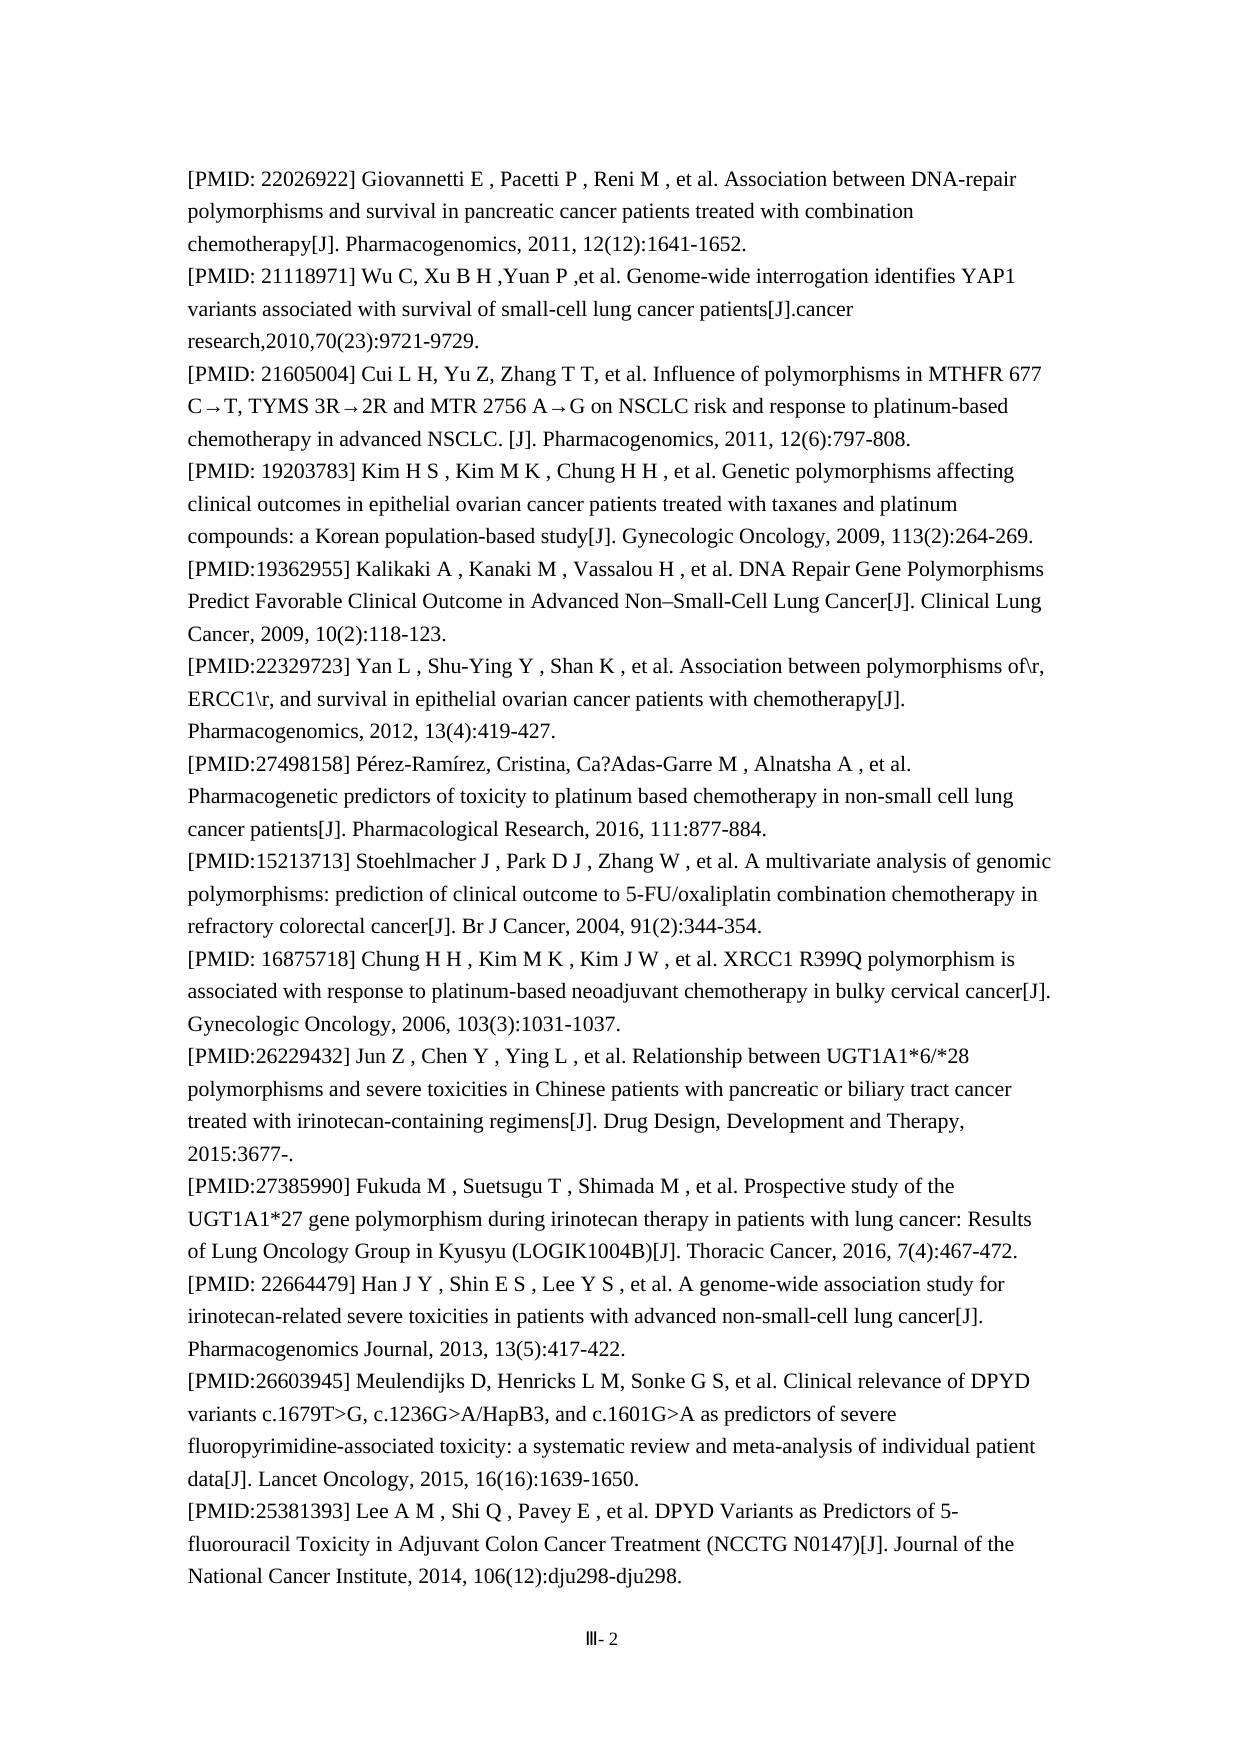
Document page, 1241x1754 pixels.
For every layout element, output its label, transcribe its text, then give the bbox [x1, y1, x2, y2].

text [PMID: 22026922] Giovannetti E , Pacetti P , Reni M , et al. Association between DNA-repair polymorphisms and survival in pancreatic cancer patients treated with combination chemotherapy[J]. Pharmacogenomics, 2011, 12(12):1641-1652. [187, 162, 1053, 259]
text [PMID: 21605004] Cui L H, Yu Z, Zhang T T, et al. Influence of polymorphisms in MTHFR 677 C→T, TYMS 3R→2R and MTR 2756 A→G on NSCLC risk and response to platinum-based chemotherapy in advanced NSCLC. [J]. Pharmacogenomics, 2011, 12(6):797-808. [187, 357, 1053, 454]
text [PMID: 22664479] Han J Y , Shin E S , Lee Y S , et al. A genome-wide association study for irinotecan-related severe toxicities in patients with advanced non-small-cell lung cancer[J]. Pharmacogenomics Journal, 2013, 13(5):417-422. [187, 1267, 1053, 1364]
text [PMID: 19203783] Kim H S , Kim M K , Chung H H , et al. Genetic polymorphisms affecting clinical outcomes in epithelial ovarian cancer patients treated with taxanes and platinum compounds: a Korean population-based study[J]. Gynecologic Oncology, 2009, 113(2):264-269. [187, 454, 1053, 552]
text [PMID:27385990] Fukuda M , Suetsugu T , Shimada M , et al. Prospective study of the UGT1A1*27 gene polymorphism during irinotecan therapy in patients with lung cancer: Results of Lung Oncology Group in Kyusyu (LOGIK1004B)[J]. Thoracic Cancer, 2016, 7(4):467-472. [187, 1169, 1053, 1267]
text [PMID:27498158] Pérez-Ramírez, Cristina, Ca?Adas-Garre M , Alnatsha A , et al. Pharmacogenetic predictors of toxicity to platinum based chemotherapy in non-small cell lung cancer patients[J]. Pharmacological Research, 2016, 111:877-884. [187, 747, 1053, 844]
text [PMID:15213713] Stoehlmacher J , Park D J , Zhang W , et al. A multivariate analysis of genomic polymorphisms: prediction of clinical outcome to 5-FU/oxaliplatin combination chemotherapy in refractory colorectal cancer[J]. Br J Cancer, 2004, 91(2):344-354. [187, 844, 1053, 942]
text [PMID: 21118971] Wu C, Xu B H ,Yuan P ,et al. Genome-wide interrogation identifies YAP1 variants associated with survival of small-cell lung cancer patients[J].cancer research,2010,70(23):9721-9729. [187, 259, 1053, 357]
text [PMID:25381393] Lee A M , Shi Q , Pavey E , et al. DPYD Variants as Predictors of 5-fluorouracil Toxicity in Adjuvant Colon Cancer Treatment (NCCTG N0147)[J]. Journal of the National Cancer Institute, 2014, 106(12):dju298-dju298. [187, 1494, 1053, 1592]
text [PMID: 16875718] Chung H H , Kim M K , Kim J W , et al. XRCC1 R399Q polymorphism is associated with response to platinum-based neoadjuvant chemotherapy in bulky cervical cancer[J]. Gynecologic Oncology, 2006, 103(3):1031-1037. [187, 942, 1053, 1039]
text [PMID:26603945] Meulendijks D, Henricks L M, Sonke G S, et al. Clinical relevance of DPYD variants c.1679T>G, c.1236G>A/HapB3, and c.1601G>A as predictors of severe fluoropyrimidine-associated toxicity: a systematic review and meta-analysis of individual patient data[J]. Lancet Oncology, 2015, 16(16):1639-1650. [187, 1364, 1053, 1494]
text [PMID:19362955] Kalikaki A , Kanaki M , Vassalou H , et al. DNA Repair Gene Polymorphisms Predict Favorable Clinical Outcome in Advanced Non–Small-Cell Lung Cancer[J]. Clinical Lung Cancer, 2009, 10(2):118-123. [187, 552, 1053, 649]
text [PMID:26229432] Jun Z , Chen Y , Ying L , et al. Relationship between UGT1A1*6/*28 polymorphisms and severe toxicities in Chinese patients with pancreatic or biliary tract cancer treated with irinotecan-containing regimens[J]. Drug Design, Development and Therapy, 2015:3677-. [187, 1039, 1053, 1169]
text [PMID:22329723] Yan L , Shu-Ying Y , Shan K , et al. Association between polymorphisms of\r, ERCC1\r, and survival in epithelial ovarian cancer patients with chemotherapy[J]. Pharmacogenomics, 2012, 13(4):419-427. [187, 649, 1053, 747]
